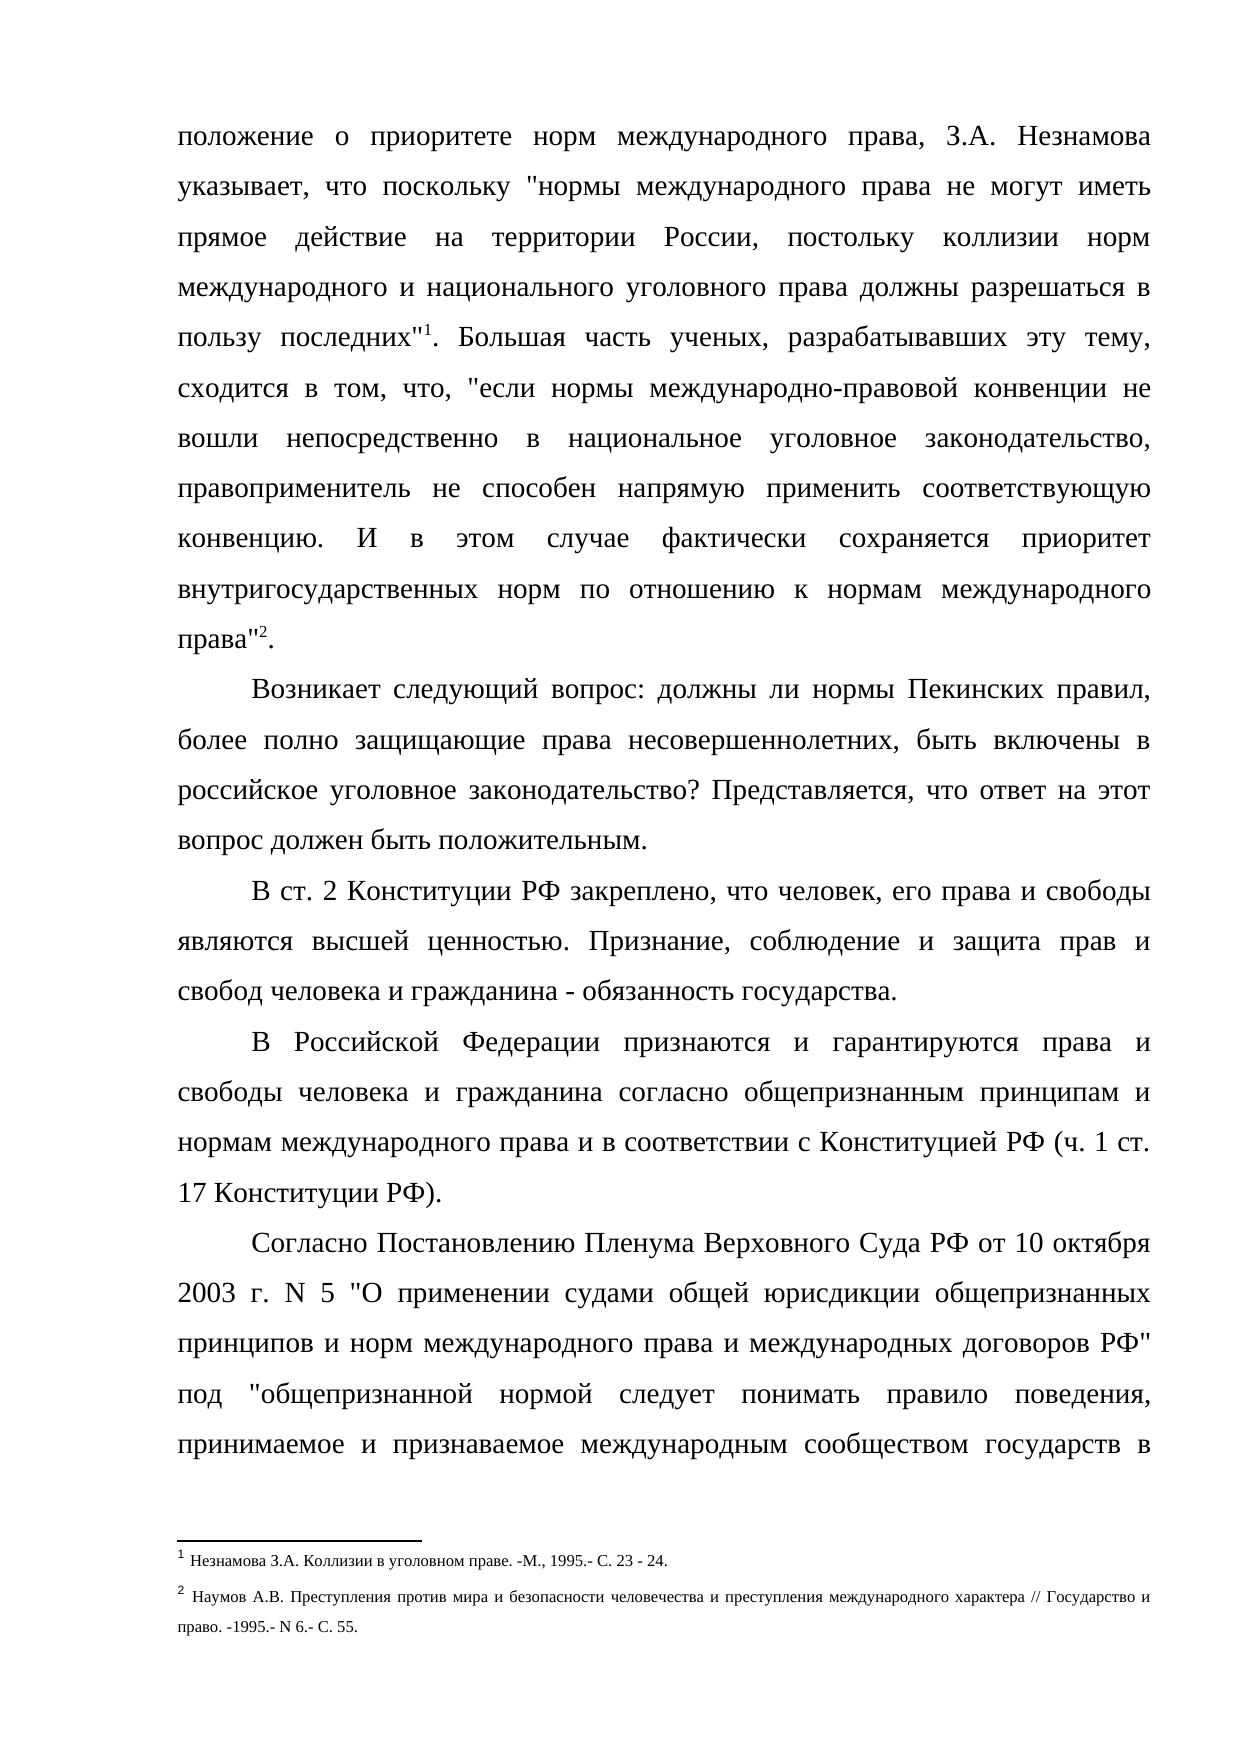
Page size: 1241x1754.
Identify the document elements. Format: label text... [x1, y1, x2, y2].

text В ст. 2 Конституции РФ закреплено, что человек, его права и свободы являются высшей ценностью. Признание, соблюдение и защита прав и свобод человека и гражданина - обязанность государства. [177, 873, 1152, 1007]
text Возникает следующий вопрос: должны ли нормы Пекинских правил, более полно защищающие права несовершеннолетних, быть включены в российское уголовное законодательство? Представляется, что ответ на этот вопрос должен быть положительным. [177, 672, 1152, 856]
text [177, 118, 1152, 655]
text В Российской Федерации признаются и гарантируются права и свободы человека и гражданина согласно общепризнанным принципам и нормам международного права и в соответствии с Конституцией РФ (ч. 1 ст. 17 Конституции РФ). [177, 1024, 1152, 1208]
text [177, 1225, 1152, 1460]
